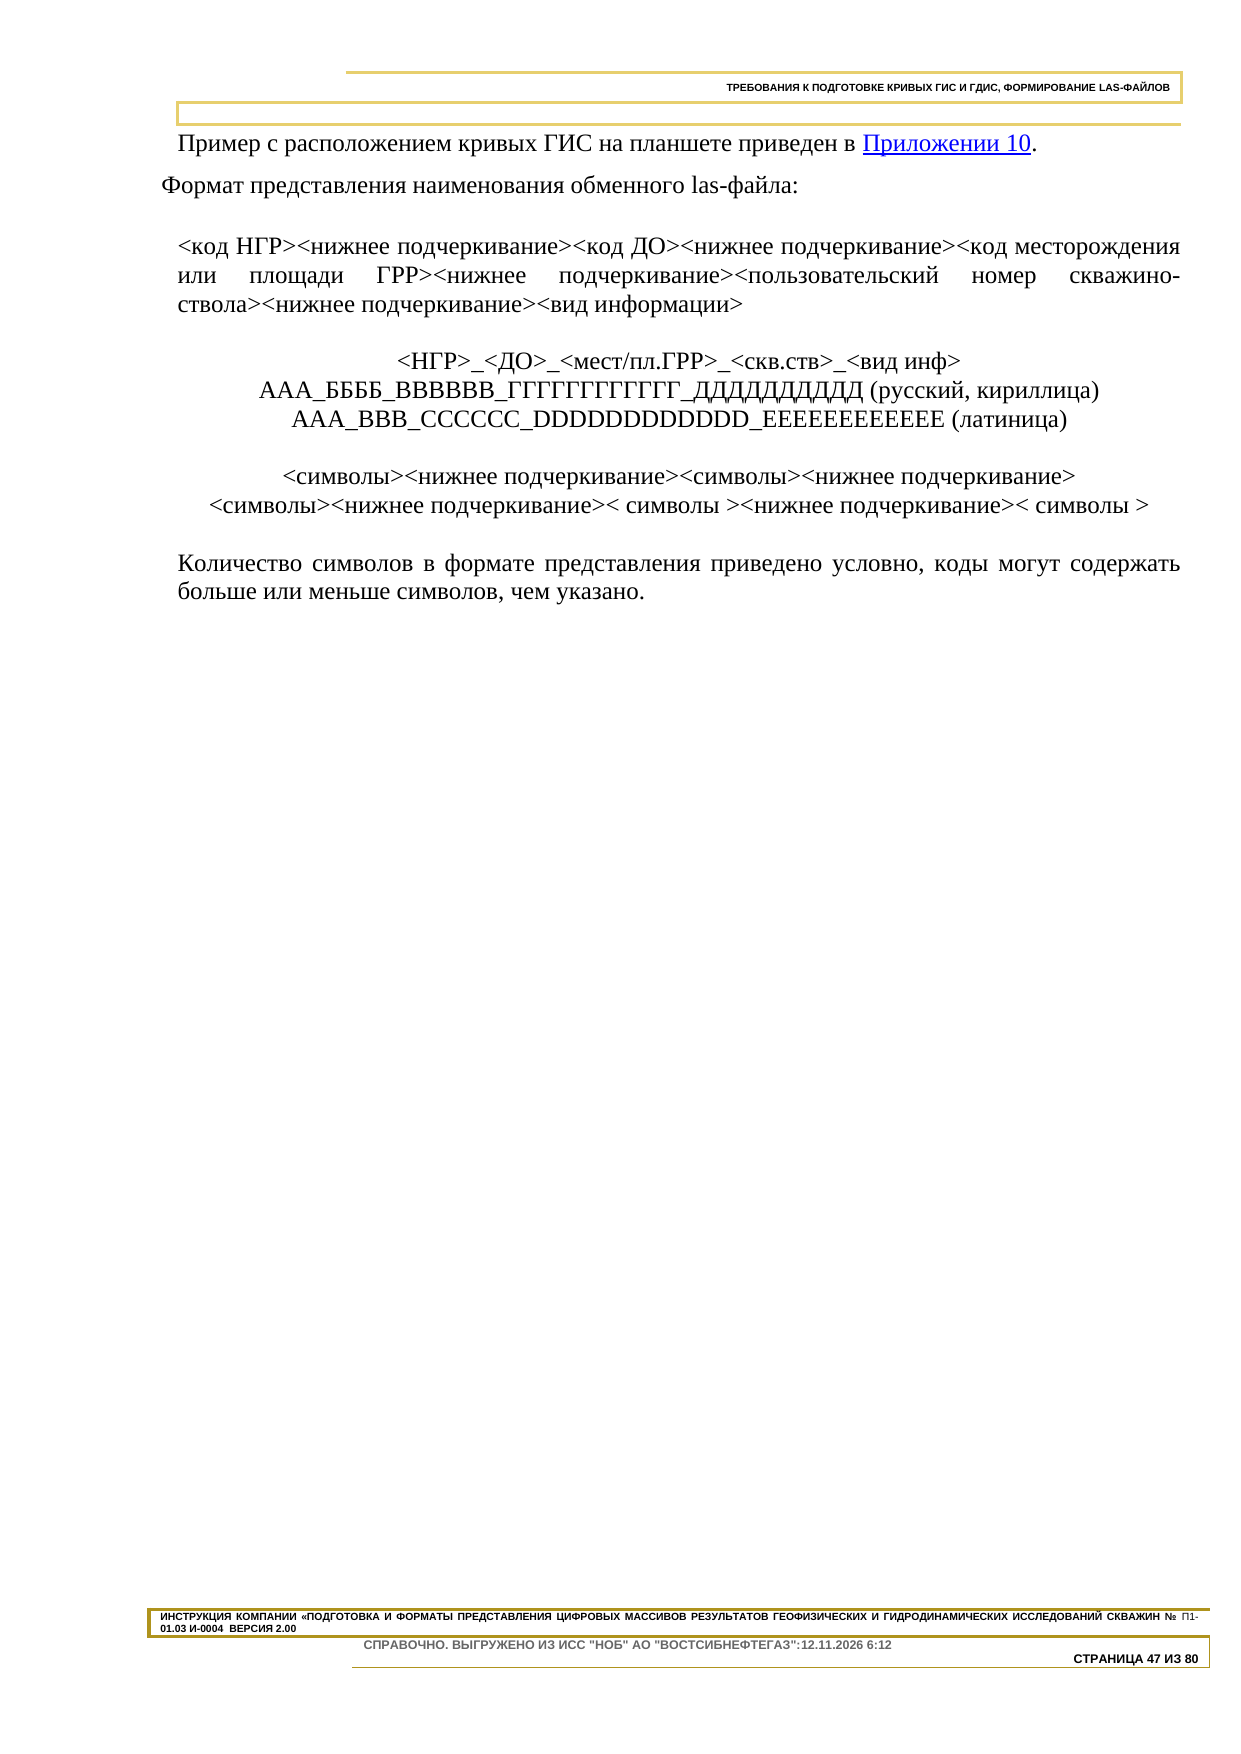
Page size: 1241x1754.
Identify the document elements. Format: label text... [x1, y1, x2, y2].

text Пример с расположением кривых ГИС на планшете приведен в Приложении 10. [177, 128, 1181, 157]
text <НГР>_<ДО>_<мест/пл.ГРР>_<скв.ств>_<вид инф> [177, 346, 1181, 375]
text AAA_BBB_CCCCCC_DDDDDDDDDDDD_EEEEEEEEEEEE (латиница) [177, 404, 1181, 433]
text <символы><нижнее подчеркивание><символы><нижнее подчеркивание> <символы><нижнее подчеркивание>< символы ><нижнее подчеркивание>< символы > [177, 461, 1181, 519]
text Количество символов в формате представления приведено условно, коды могут содержать больше или меньше символов, чем указано. [177, 548, 1181, 605]
text ААА_ББББ_ВВВВВВ_ГГГГГГГГГГГГ_ДДДДДДДДДД (русский, кириллица) [177, 375, 1181, 404]
text <код НГР><нижнее подчеркивание><код ДО><нижнее подчеркивание><код месторождения или площади ГРР><нижнее подчеркивание><пользовательский номер скважино-ствола><нижнее подчеркивание><вид информации> [177, 231, 1181, 318]
text Формат представления наименования обменного las-файла: [161, 170, 1181, 198]
